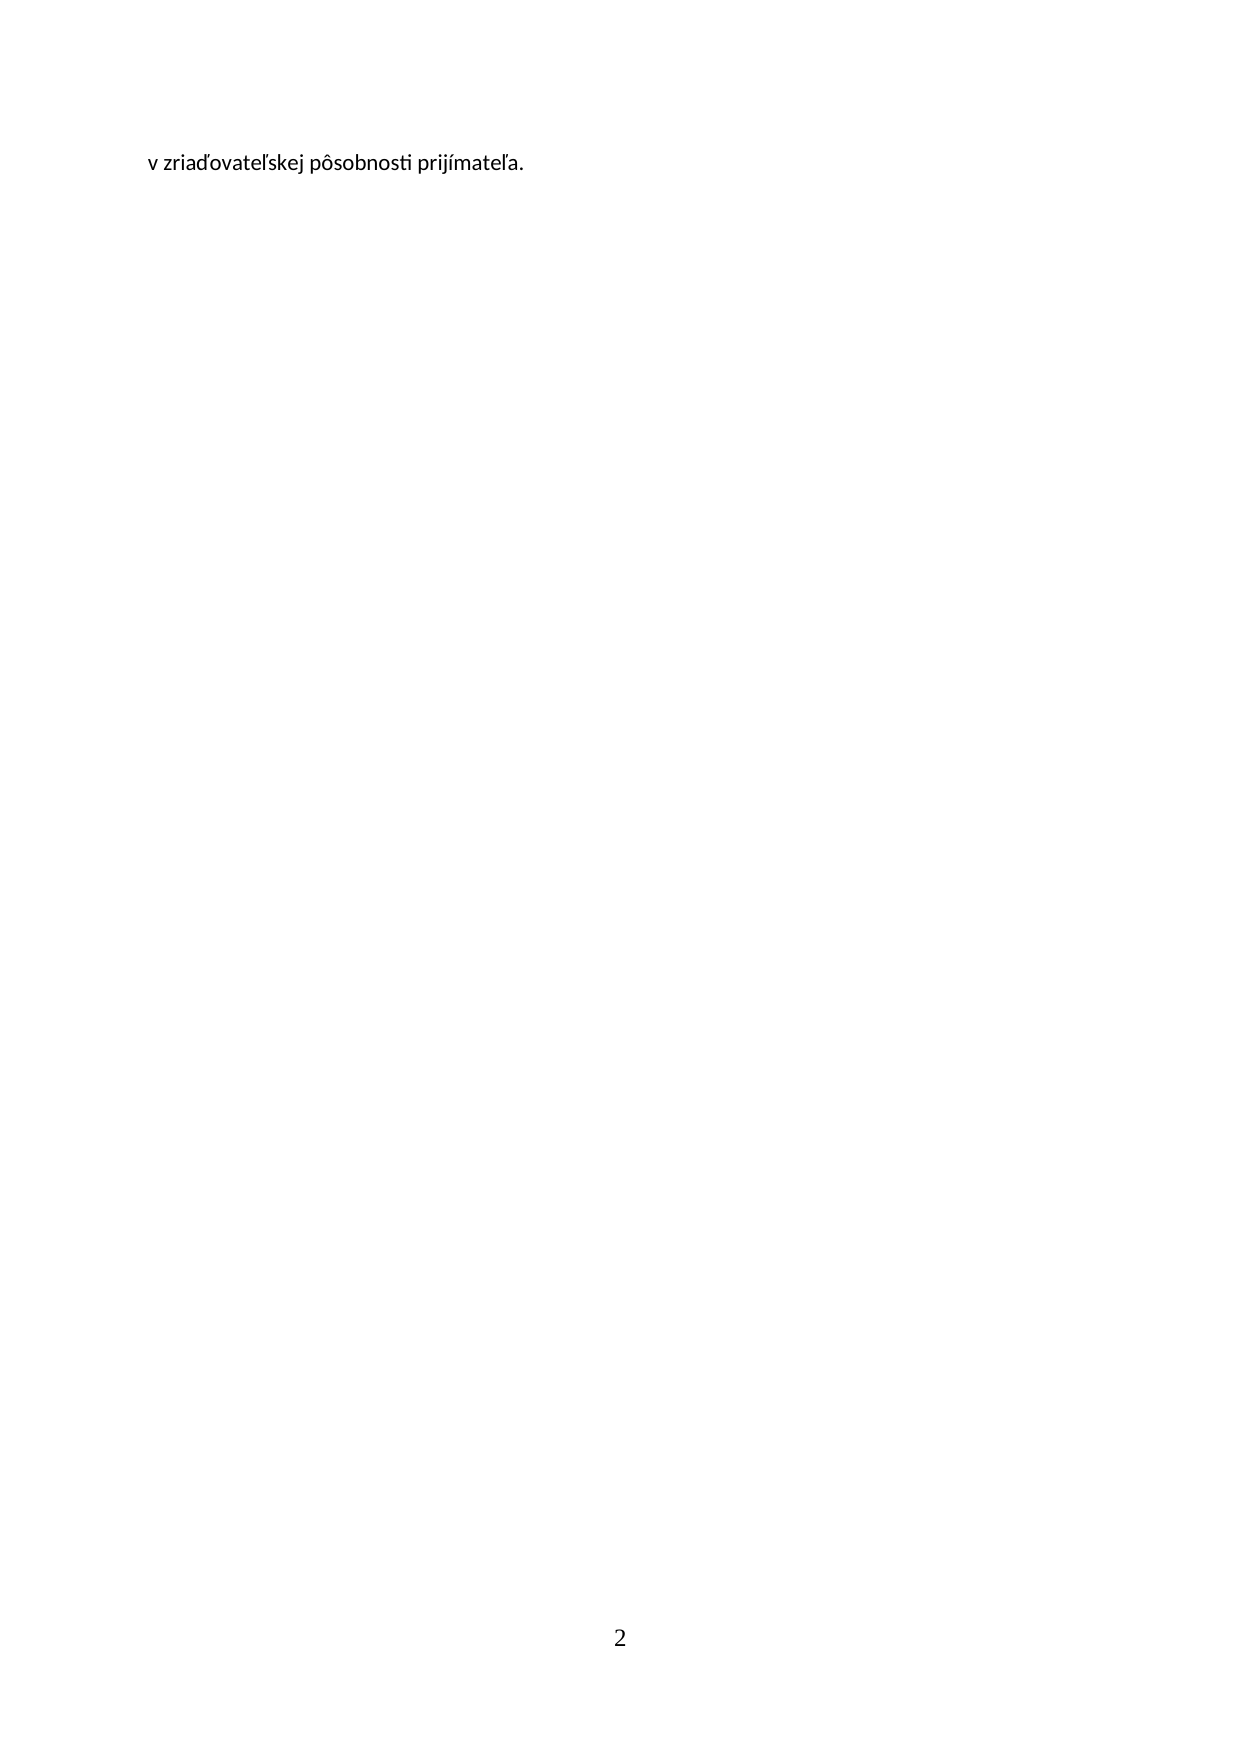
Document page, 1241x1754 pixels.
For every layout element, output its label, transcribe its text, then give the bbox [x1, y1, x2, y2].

text v zriaďovateľskej pôsobnosti prijímateľa. [148, 148, 1093, 176]
